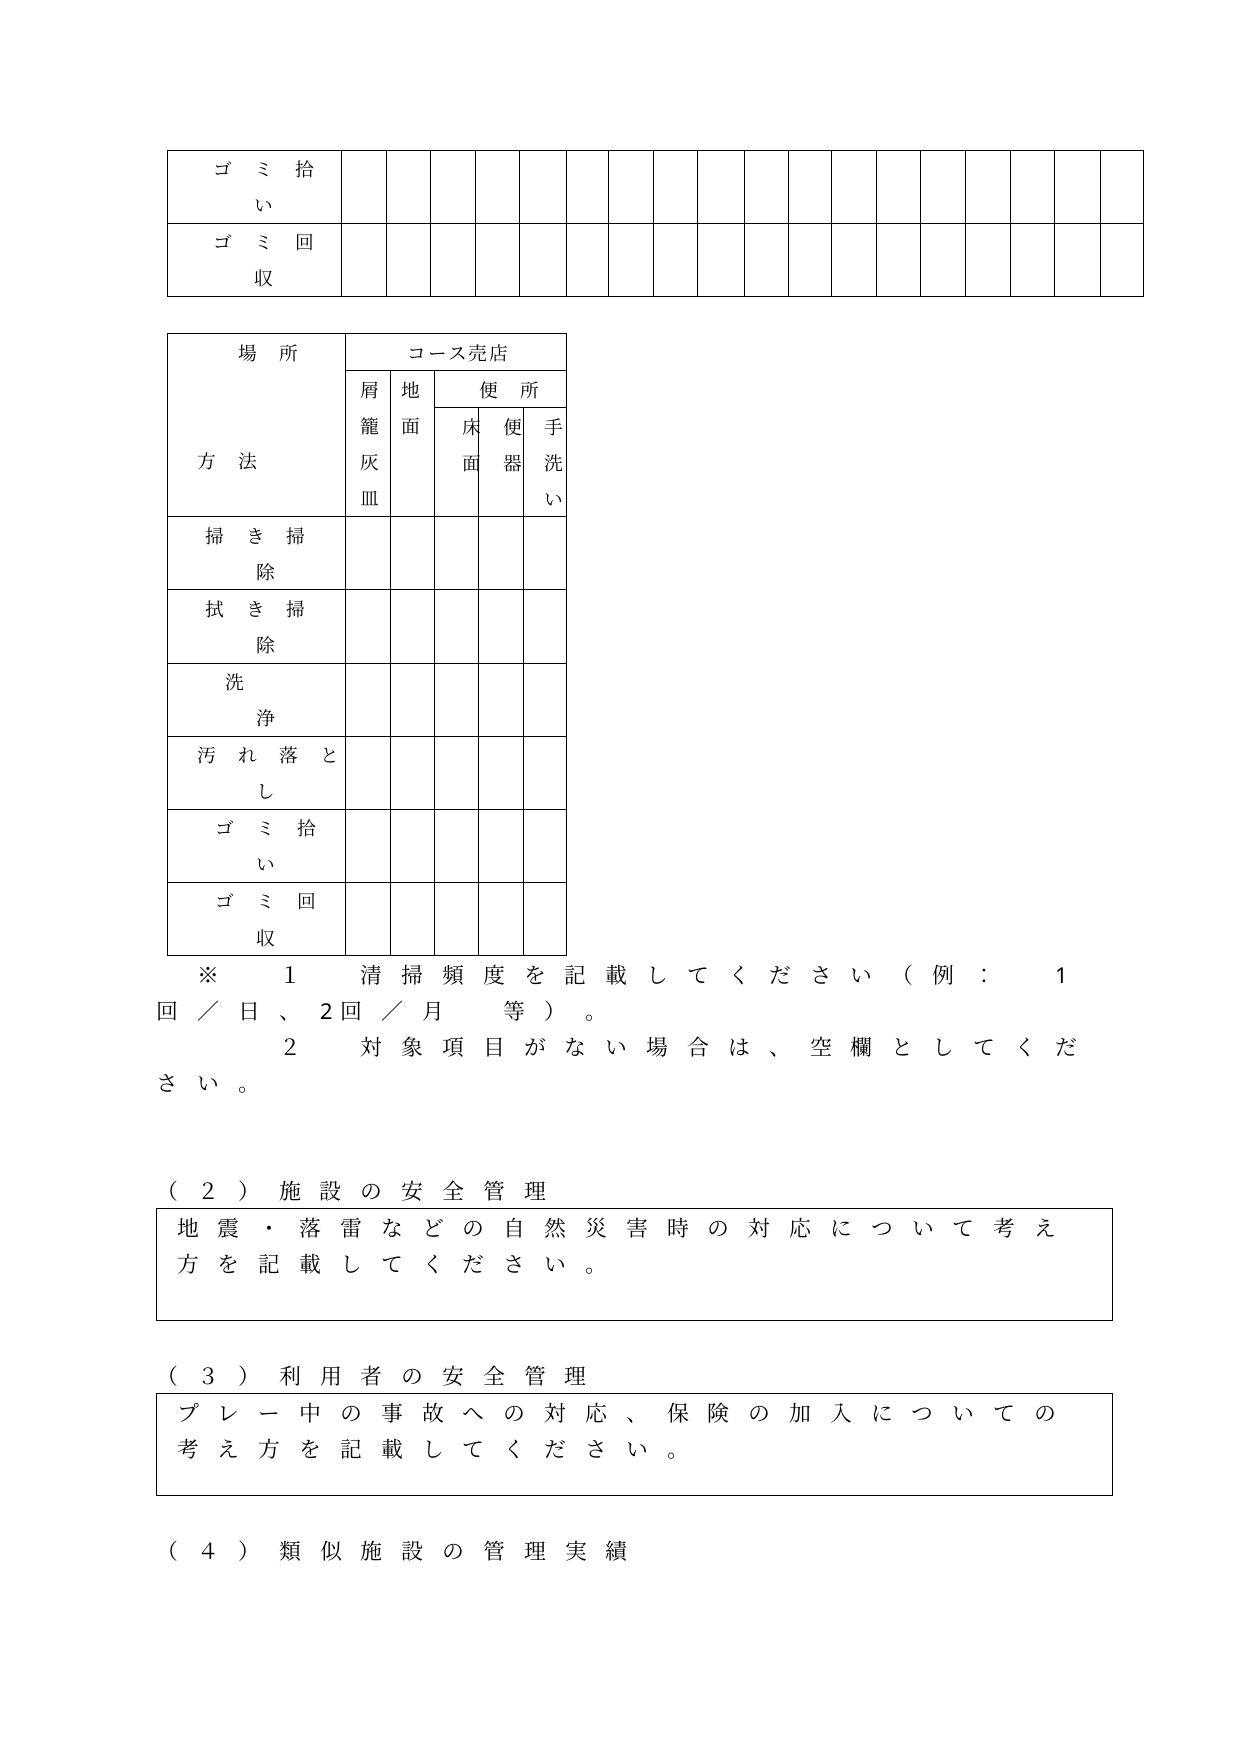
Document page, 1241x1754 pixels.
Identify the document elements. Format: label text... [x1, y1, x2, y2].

text （４）類似施設の管理実績 [156, 1532, 1096, 1568]
table_cell [346, 810, 390, 882]
table_cell 洗浄 [168, 664, 345, 736]
table_cell [789, 151, 831, 223]
text ２ 対象項目がない場合は、空欄としてください。 [156, 1028, 1096, 1100]
table_cell [609, 151, 653, 223]
table_cell 掃き掃除 [168, 517, 345, 589]
table_cell [654, 224, 697, 296]
table_cell [567, 224, 608, 296]
table_cell [391, 883, 434, 955]
table_cell [789, 224, 831, 296]
table_cell [476, 151, 519, 223]
table_cell [479, 883, 523, 955]
table_cell [1101, 151, 1143, 223]
table_cell [391, 590, 434, 662]
table_cell 拭き掃除 [168, 590, 345, 662]
table_cell [524, 883, 566, 955]
table_cell 地 面 [391, 371, 434, 516]
table_cell [877, 151, 920, 223]
table_cell 手洗い [524, 408, 566, 516]
table_cell [524, 810, 566, 882]
table_cell 汚れ落とし [168, 737, 345, 809]
table_cell [524, 737, 566, 809]
table_cell [435, 590, 478, 662]
table_cell 便 所 [435, 371, 566, 407]
table_cell [698, 224, 744, 296]
table_cell [832, 224, 876, 296]
table_cell ゴ ミ 拾 い [168, 151, 341, 223]
table_cell [966, 224, 1010, 296]
table_cell [921, 151, 965, 223]
table_cell [520, 151, 566, 223]
text （２）施設の安全管理 [156, 1172, 1096, 1208]
table_header 地震・落雷などの自然災害時の対応について考え方を記載してください。 [157, 1209, 1112, 1319]
table_cell [654, 151, 697, 223]
table_cell [346, 664, 390, 736]
table_cell [435, 664, 478, 736]
table_cell 便器 [479, 408, 523, 516]
table_cell [387, 151, 430, 223]
table_cell [745, 224, 788, 296]
table_cell [520, 224, 566, 296]
table_cell [479, 517, 523, 589]
table_cell [1011, 224, 1054, 296]
table_cell [1055, 224, 1100, 296]
text ※ １ 清掃頻度を記載してください（例： 1回／日、2回／月 等）。 [156, 956, 1096, 1028]
table_cell [435, 810, 478, 882]
table_cell [524, 517, 566, 589]
table_cell 床面 [435, 408, 478, 516]
table_cell ゴ ミ 回 収 [168, 883, 345, 955]
table_cell [479, 664, 523, 736]
table_cell [1101, 224, 1143, 296]
table_cell [1055, 151, 1100, 223]
table_cell [609, 224, 653, 296]
table_cell [346, 590, 390, 662]
text （３）利用者の安全管理 [156, 1357, 1096, 1393]
table_cell [524, 664, 566, 736]
table_cell [1011, 151, 1054, 223]
table_cell [966, 151, 1010, 223]
table_cell [431, 224, 475, 296]
table_cell [567, 151, 608, 223]
table_cell [346, 883, 390, 955]
table_cell [342, 151, 386, 223]
table_cell [387, 224, 430, 296]
table_cell [391, 517, 434, 589]
table_cell [391, 810, 434, 882]
table_cell 屑籠灰皿 [346, 371, 390, 516]
table_cell [476, 224, 519, 296]
table_cell [435, 883, 478, 955]
table_cell [877, 224, 920, 296]
table_cell [435, 517, 478, 589]
table_cell [391, 664, 434, 736]
table_cell [346, 517, 390, 589]
table_cell [479, 590, 523, 662]
table_cell [698, 151, 744, 223]
table_cell [524, 590, 566, 662]
table_cell [431, 151, 475, 223]
table_cell [921, 224, 965, 296]
table_cell [479, 737, 523, 809]
table_header プレー中の事故への対応、保険の加入についての考え方を記載してください。 [157, 1394, 1112, 1495]
table_cell ゴ ミ 回 収 [168, 224, 341, 296]
table_header 場 所 方 法 [168, 334, 345, 516]
table_cell [435, 737, 478, 809]
table_cell [346, 737, 390, 809]
table_cell ゴ ミ 拾 い [168, 810, 345, 882]
table_header コース売店 [346, 334, 566, 370]
table_cell [479, 810, 523, 882]
table_cell [342, 224, 386, 296]
table_cell [745, 151, 788, 223]
table_cell [832, 151, 876, 223]
table_cell [391, 737, 434, 809]
